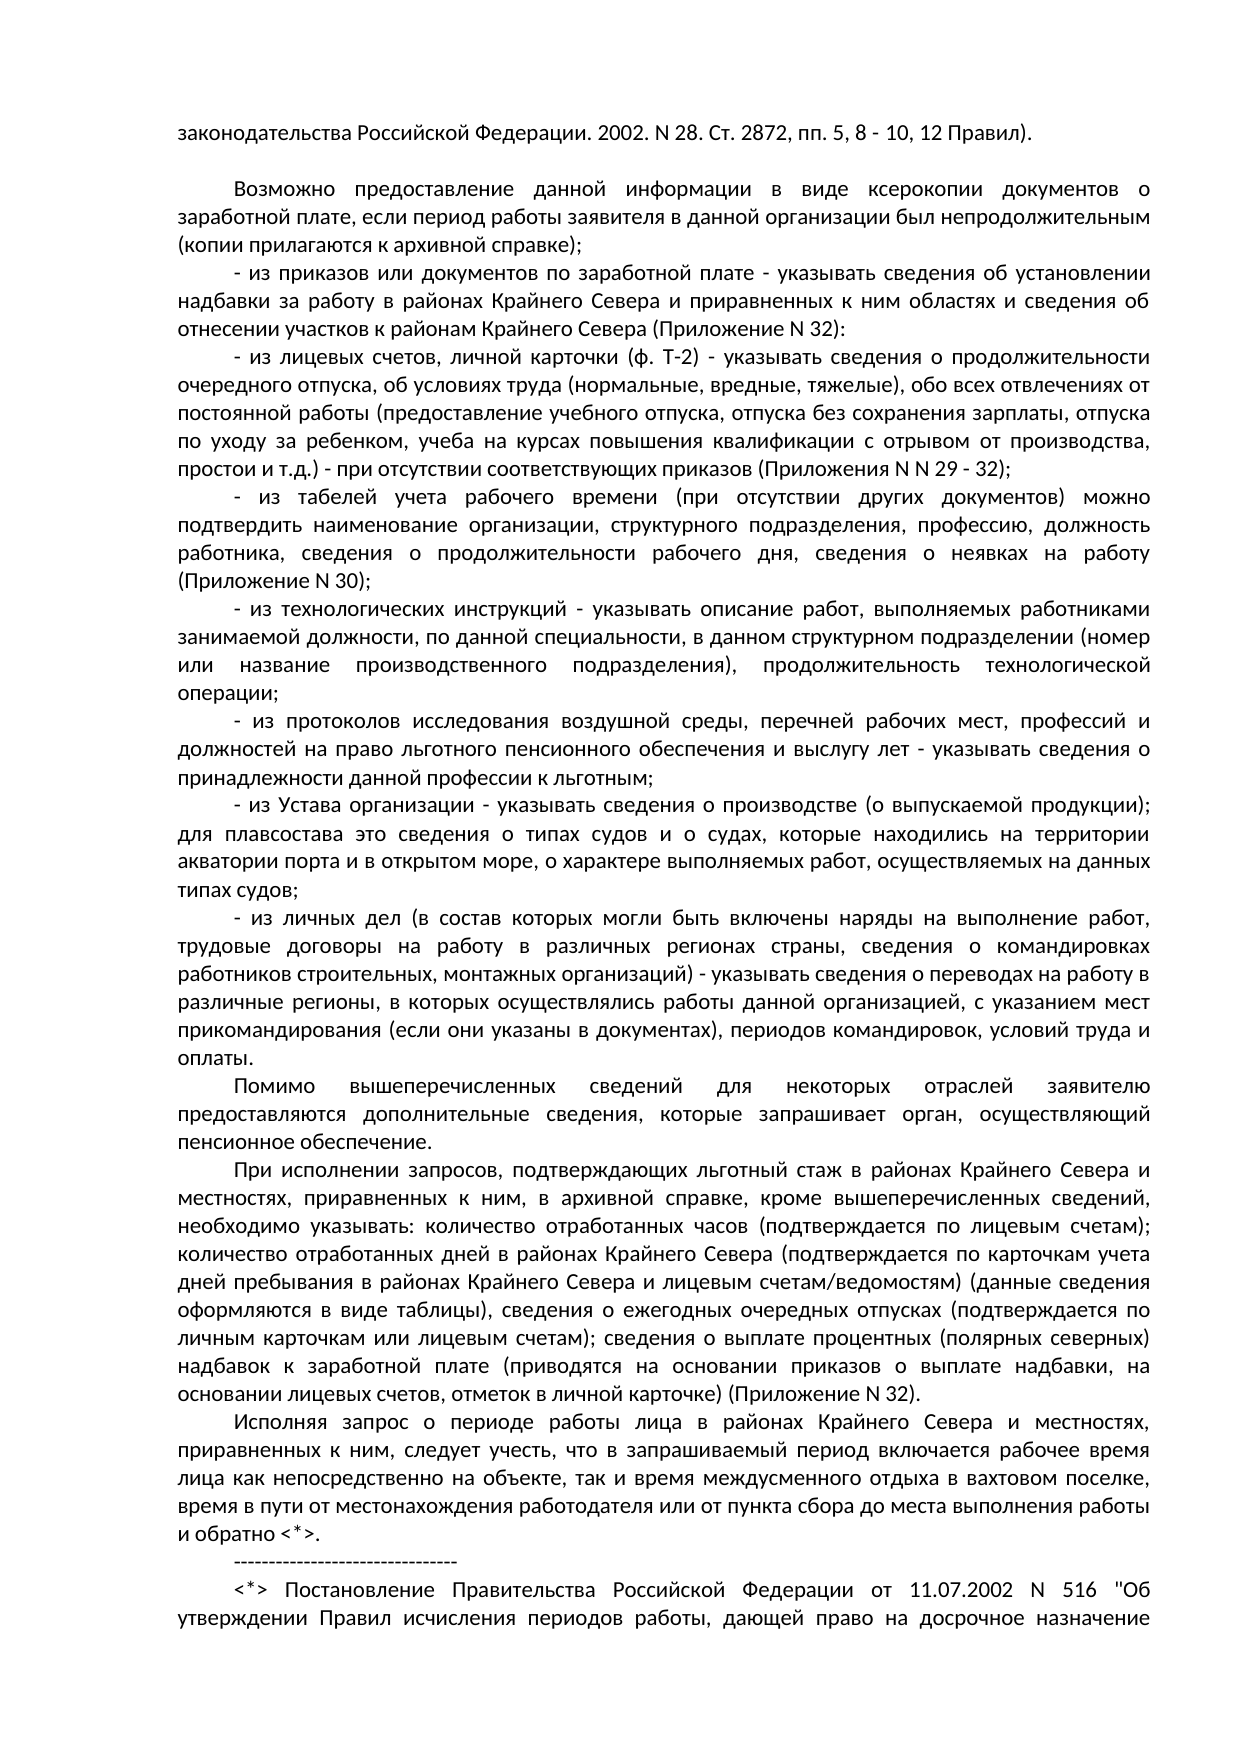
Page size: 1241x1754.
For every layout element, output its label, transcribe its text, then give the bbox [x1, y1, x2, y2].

text - из табелей учета рабочего времени (при отсутствии других документов) можно подтвердить наименование организации, структурного подразделения, профессию, должность работника, сведения о продолжительности рабочего дня, сведения о неявках на работу (Приложение N 30); [177, 482, 1152, 594]
text Исполняя запрос о периоде работы лица в районах Крайнего Севера и местностях, приравненных к ним, следует учесть, что в запрашиваемый период включается рабочее время лица как непосредственно на объекте, так и время междусменного отдыха в вахтовом поселке, время в пути от местонахождения работодателя или от пункта сбора до места выполнения работы и обратно <*>. [177, 1407, 1152, 1547]
text Возможно предоставление данной информации в виде ксерокопии документов о заработной плате, если период работы заявителя в данной организации был непродолжительным (копии прилагаются к архивной справке); [177, 174, 1152, 258]
text При исполнении запросов, подтверждающих льготный стаж в районах Крайнего Севера и местностях, приравненных к ним, в архивной справке, кроме вышеперечисленных сведений, необходимо указывать: количество отработанных часов (подтверждается по лицевым счетам); количество отработанных дней в районах Крайнего Севера (подтверждается по карточкам учета дней пребывания в районах Крайнего Севера и лицевым счетам/ведомостям) (данные сведения оформляются в виде таблицы), сведения о ежегодных очередных отпусках (подтверждается по личным карточкам или лицевым счетам); сведения о выплате процентных (полярных северных) надбавок к заработной плате (приводятся на основании приказов о выплате надбавки, на основании лицевых счетов, отметок в личной карточке) (Приложение N 32). [177, 1155, 1152, 1407]
text -------------------------------- [177, 1547, 1152, 1575]
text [177, 118, 1152, 146]
text - из лицевых счетов, личной карточки (ф. Т-2) - указывать сведения о продолжительности очередного отпуска, об условиях труда (нормальные, вредные, тяжелые), обо всех отвлечениях от постоянной работы (предоставление учебного отпуска, отпуска без сохранения зарплаты, отпуска по уходу за ребенком, учеба на курсах повышения квалификации с отрывом от производства, простои и т.д.) - при отсутствии соответствующих приказов (Приложения N N 29 - 32); [177, 342, 1152, 482]
text - из Устава организации - указывать сведения о производстве (о выпускаемой продукции); для плавсостава это сведения о типах судов и о судах, которые находились на территории акватории порта и в открытом море, о характере выполняемых работ, осуществляемых на данных типах судов; [177, 791, 1152, 903]
text - из приказов или документов по заработной плате - указывать сведения об установлении надбавки за работу в районах Крайнего Севера и приравненных к ним областях и сведения об отнесении участков к районам Крайнего Севера (Приложение N 32): [177, 258, 1152, 342]
text - из личных дел (в состав которых могли быть включены наряды на выполнение работ, трудовые договоры на работу в различных регионах страны, сведения о командировках работников строительных, монтажных организаций) - указывать сведения о переводах на работу в различные регионы, в которых осуществлялись работы данной организацией, с указанием мест прикомандирования (если они указаны в документах), периодов командировок, условий труда и оплаты. [177, 903, 1152, 1071]
text - из протоколов исследования воздушной среды, перечней рабочих мест, профессий и должностей на право льготного пенсионного обеспечения и выслугу лет - указывать сведения о принадлежности данной профессии к льготным; [177, 707, 1152, 791]
text - из технологических инструкций - указывать описание работ, выполняемых работниками занимаемой должности, по данной специальности, в данном структурном подразделении (номер или название производственного подразделения), продолжительность технологической операции; [177, 594, 1152, 707]
text Помимо вышеперечисленных сведений для некоторых отраслей заявителю предоставляются дополнительные сведения, которые запрашивает орган, осуществляющий пенсионное обеспечение. [177, 1071, 1152, 1155]
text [177, 1575, 1152, 1631]
